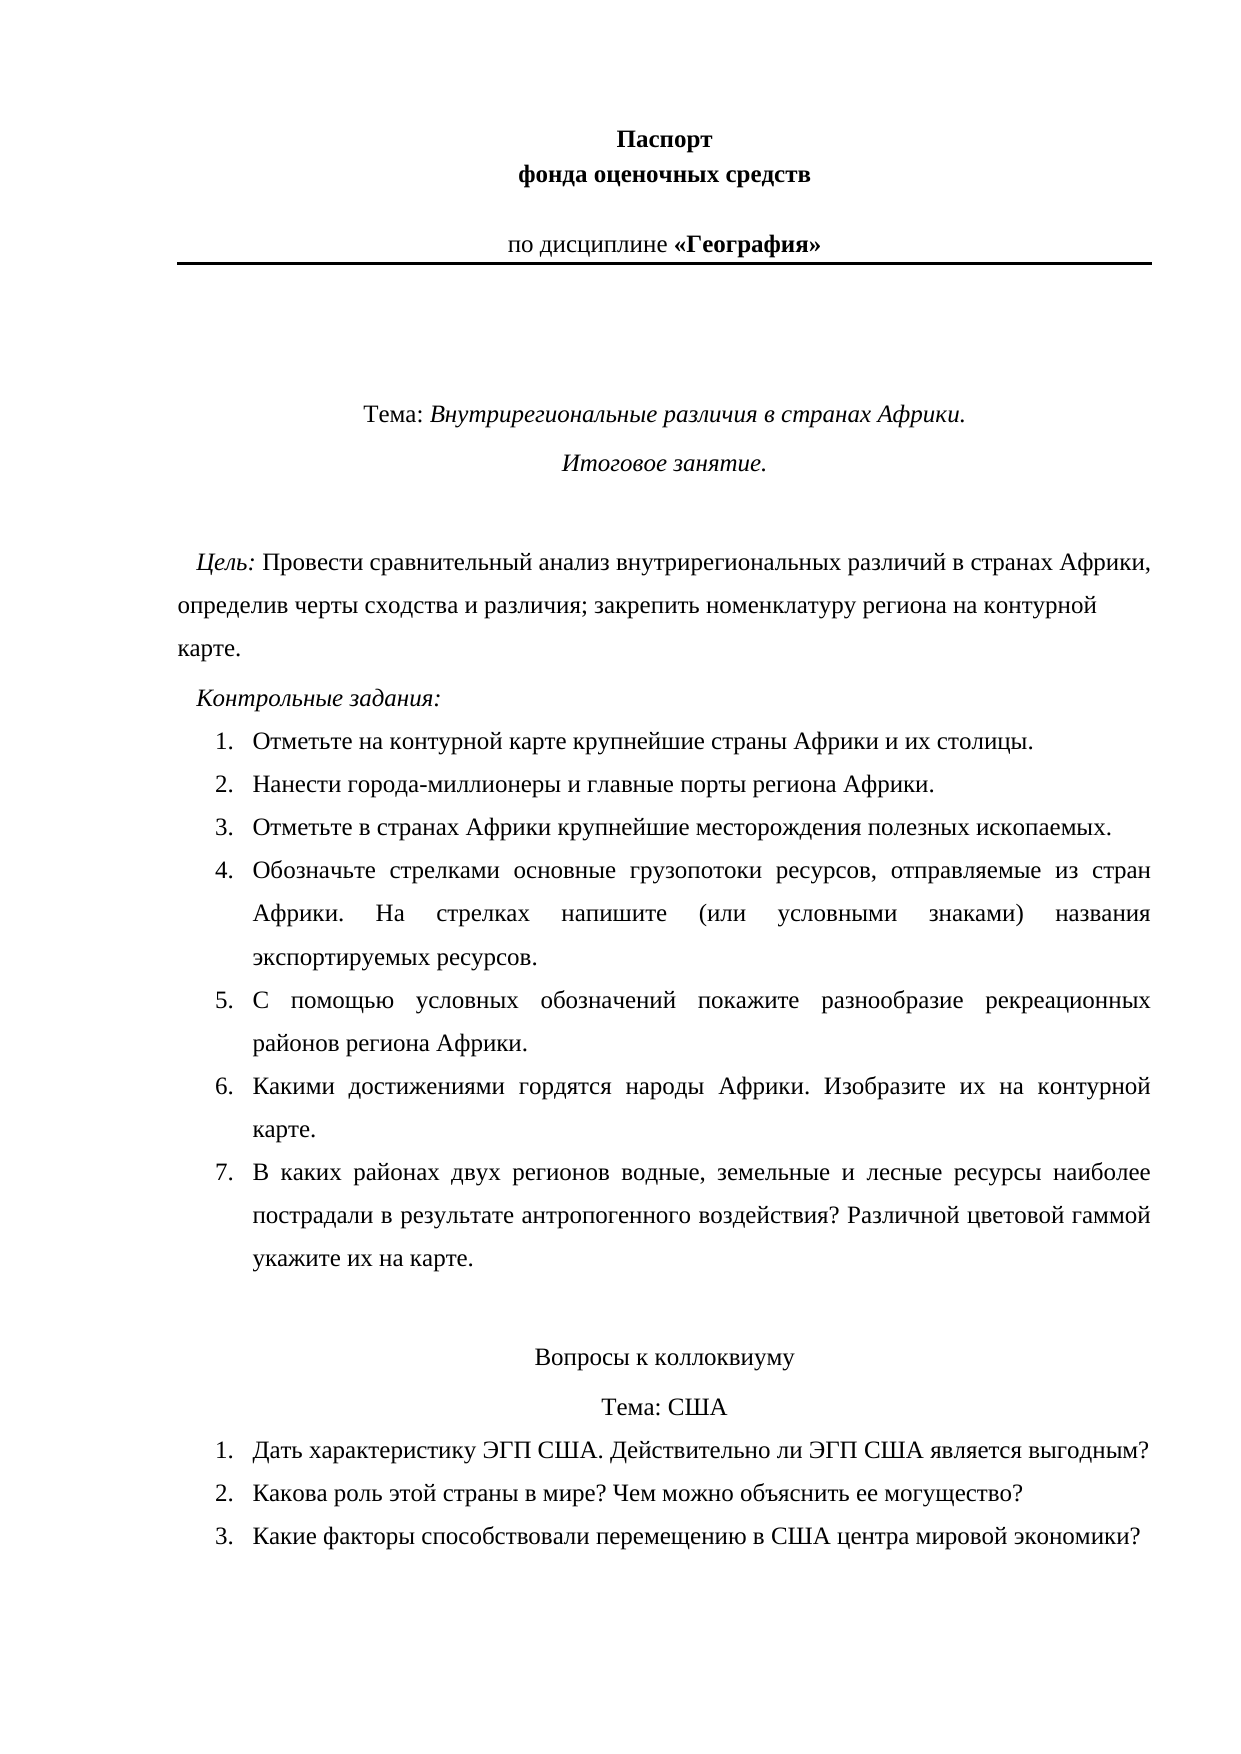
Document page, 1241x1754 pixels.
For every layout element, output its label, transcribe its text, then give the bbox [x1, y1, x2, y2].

text Контрольные задания: [177, 683, 1152, 712]
text по дисциплине «География» [177, 229, 1152, 262]
list Какова роль этой страны в мире? Чем можно объяснить ее могущество? [215, 1478, 1152, 1507]
list Дать характеристику ЭГП США. Действительно ли ЭГП США является выгодным? [215, 1435, 1152, 1463]
text Тема: США [177, 1392, 1152, 1420]
list Нанести города-миллионеры и главные порты региона Африки. [215, 769, 1152, 798]
list Какие факторы способствовали перемещению в США центра мировой экономики? [215, 1521, 1152, 1550]
list С помощью условных обозначений покажите разнообразие рекреационных районов региона Африки. [215, 985, 1152, 1057]
list В каких районах двух регионов водные, земельные и лесные ресурсы наиболее пострадали в результате антропогенного воздействия? Различной цветовой гаммой укажите их на карте. [215, 1157, 1152, 1272]
text Паспорт [177, 124, 1152, 153]
text фонда оценочных средств [177, 159, 1152, 188]
text Вопросы к коллоквиуму [177, 1342, 1152, 1371]
list Какими достижениями гордятся народы Африки. Изобразите их на контурной карте. [215, 1071, 1152, 1143]
list Обозначьте стрелками основные грузопотоки ресурсов, отправляемые из стран Африки. На стрелках напишите (или условными знаками) названия экспортируемых ресурсов. [215, 855, 1152, 970]
text Цель: Провести сравнительный анализ внутрирегиональных различий в странах Африки, определив черты сходства и различия; закрепить номенклатуру региона на контурной карте. [177, 547, 1152, 662]
list Отметьте на контурной карте крупнейшие страны Африки и их столицы. [215, 726, 1152, 755]
text Итоговое занятие. [177, 448, 1152, 477]
text Тема: Внутрирегиональные различия в странах Африки. [177, 399, 1152, 428]
list Отметьте в странах Африки крупнейшие месторождения полезных ископаемых. [215, 812, 1152, 841]
